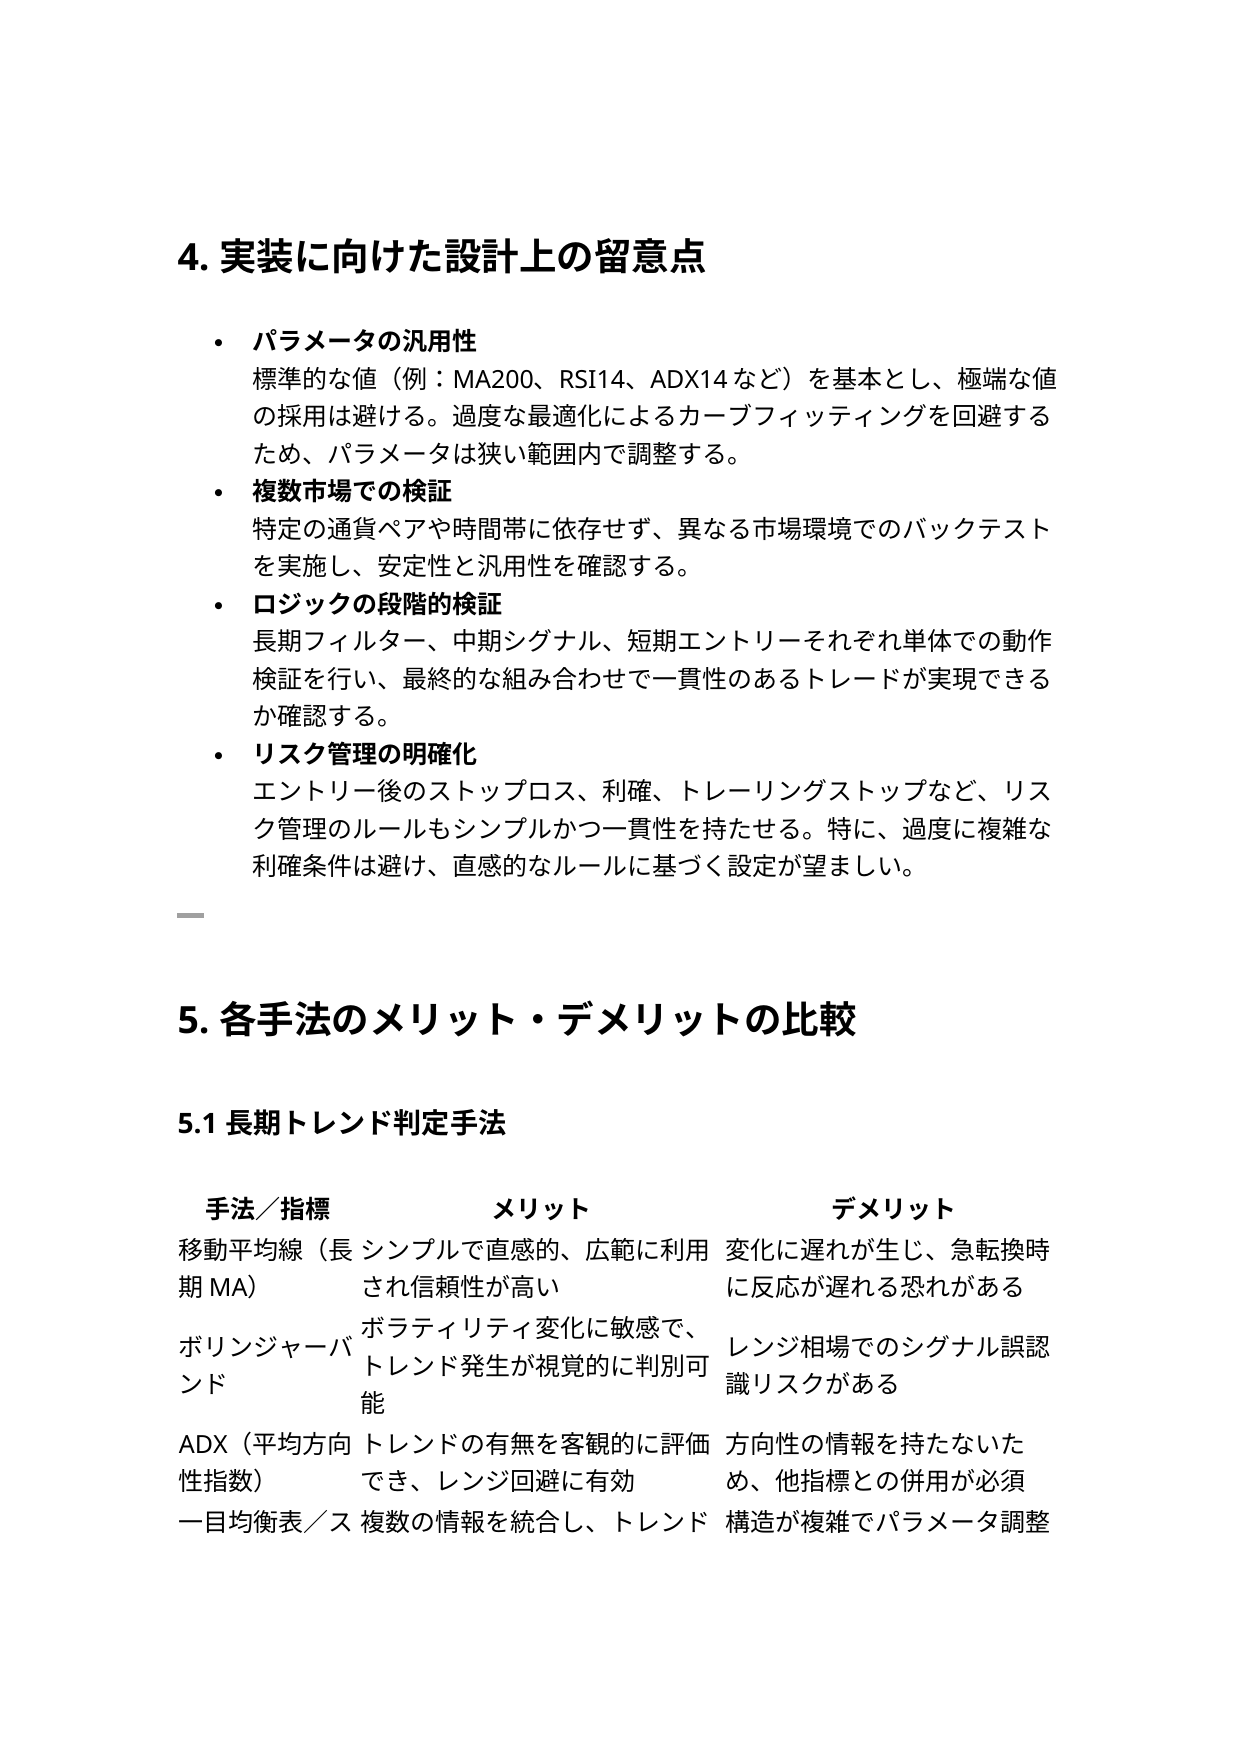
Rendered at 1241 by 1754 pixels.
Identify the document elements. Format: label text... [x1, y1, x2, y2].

table_cell ADX（平均方向性指数） [177, 1422, 358, 1500]
text 4. 実装に向けた設計上の留意点 [177, 217, 1063, 292]
list パラメータの汎用性 標準的な値（例：MA200、RSI14、ADX14など）を基本とし、極端な値の採用は避ける。過度な最適化によるカーブフィッティングを回避するため、パラメータは狭い範囲内で調整する。 [215, 321, 1063, 471]
table_cell シンプルで直感的、広範に利用され信頼性が高い [359, 1228, 724, 1306]
table_cell ボリンジャーバンド [177, 1306, 358, 1422]
table_cell 複数の情報を統合し、トレンドと押し目の両方を示唆できる [359, 1500, 724, 1541]
table_header デメリット [724, 1188, 1063, 1228]
list ロジックの段階的検証 長期フィルター、中期シグナル、短期エントリーそれぞれ単体での動作検証を行い、最終的な組み合わせで一貫性のあるトレードが実現できるか確認する。 [215, 583, 1063, 733]
table_header メリット [359, 1188, 724, 1228]
table_header 手法／指標 [177, 1188, 358, 1228]
text 5.1 長期トレンド判定手法 [177, 1083, 1063, 1158]
list 複数市場での検証 特定の通貨ペアや時間帯に依存せず、異なる市場環境でのバックテストを実施し、安定性と汎用性を確認する。 [215, 471, 1063, 583]
table_cell 構造が複雑でパラメータ調整に手間がかかる [724, 1500, 1063, 1541]
table_cell 移動平均線（長期MA） [177, 1228, 358, 1306]
text 5. 各手法のメリット・デメリットの比較 [177, 979, 1063, 1054]
table_cell 一目均衡表／スパンモデル [177, 1500, 358, 1541]
table_cell 方向性の情報を持たないため、他指標との併用が必須 [724, 1422, 1063, 1500]
table_cell レンジ相場でのシグナル誤認識リスクがある [724, 1306, 1063, 1422]
table_cell トレンドの有無を客観的に評価でき、レンジ回避に有効 [359, 1422, 724, 1500]
list リスク管理の明確化 エントリー後のストップロス、利確、トレーリングストップなど、リスク管理のルールもシンプルかつ一貫性を持たせる。特に、過度に複雑な利確条件は避け、直感的なルールに基づく設定が望ましい。 [215, 733, 1063, 883]
table_cell 変化に遅れが生じ、急転換時に反応が遅れる恐れがある [724, 1228, 1063, 1306]
table_cell ボラティリティ変化に敏感で、トレンド発生が視覚的に判別可能 [359, 1306, 724, 1422]
